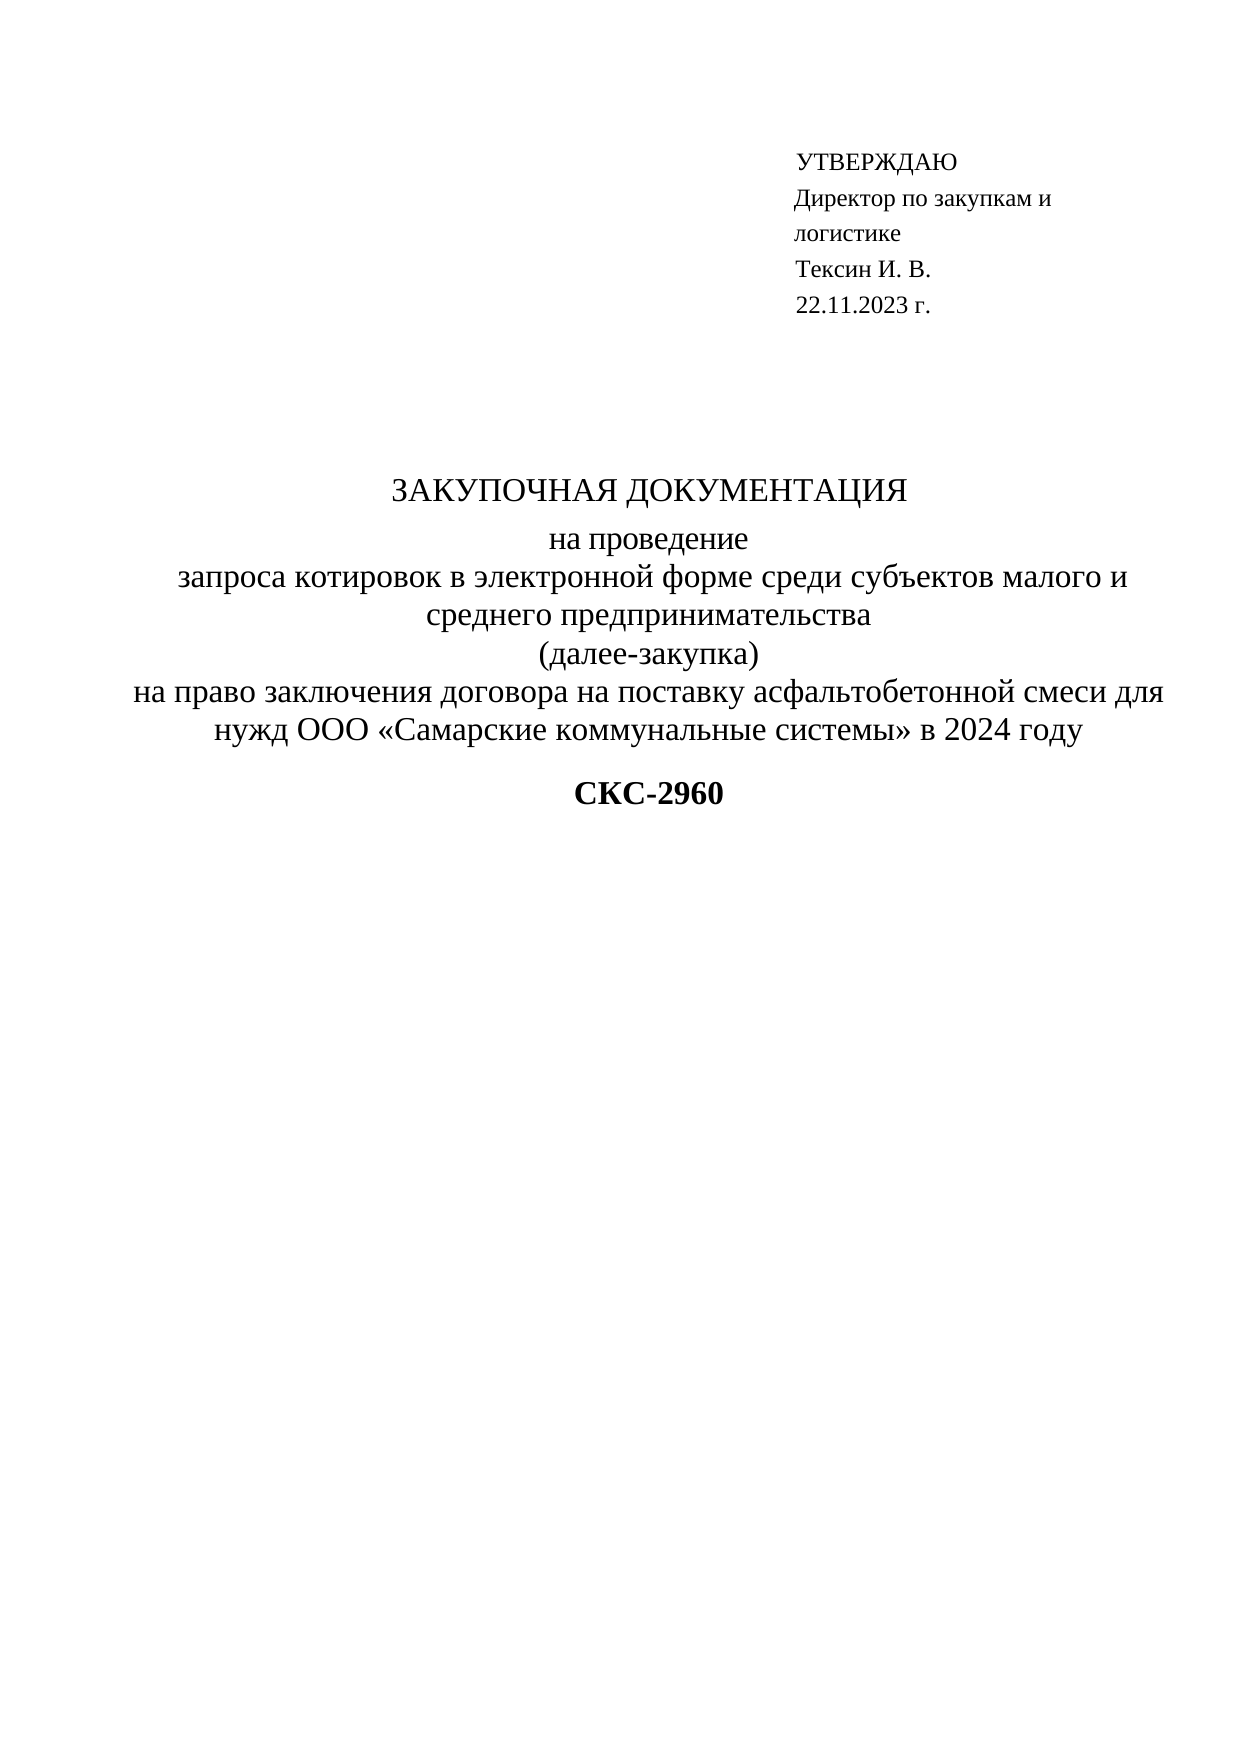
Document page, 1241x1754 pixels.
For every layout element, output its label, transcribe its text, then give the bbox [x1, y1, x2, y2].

text на проведение [131, 518, 1166, 556]
text запроса котировок в электронной форме среди субъектов малого и среднего предпринимательства [131, 556, 1166, 633]
text логистике [131, 218, 1168, 247]
text УТВЕРЖДАЮ [796, 147, 1168, 175]
text ЗАКУПОЧНАЯ ДОКУМЕНТАЦИЯ [131, 470, 1168, 508]
text Директор по закупкам и [131, 183, 1168, 211]
text Тексин И. В. [131, 254, 1168, 283]
text на право заключения договора на поставку асфальтобетонной смеси для нужд ООО «Самарские коммунальные системы» в 2024 году [131, 671, 1166, 748]
text 22.11.2023 г. [131, 290, 1168, 319]
text СКС-2960 [131, 773, 1166, 811]
text (далее-закупка) [131, 633, 1166, 671]
